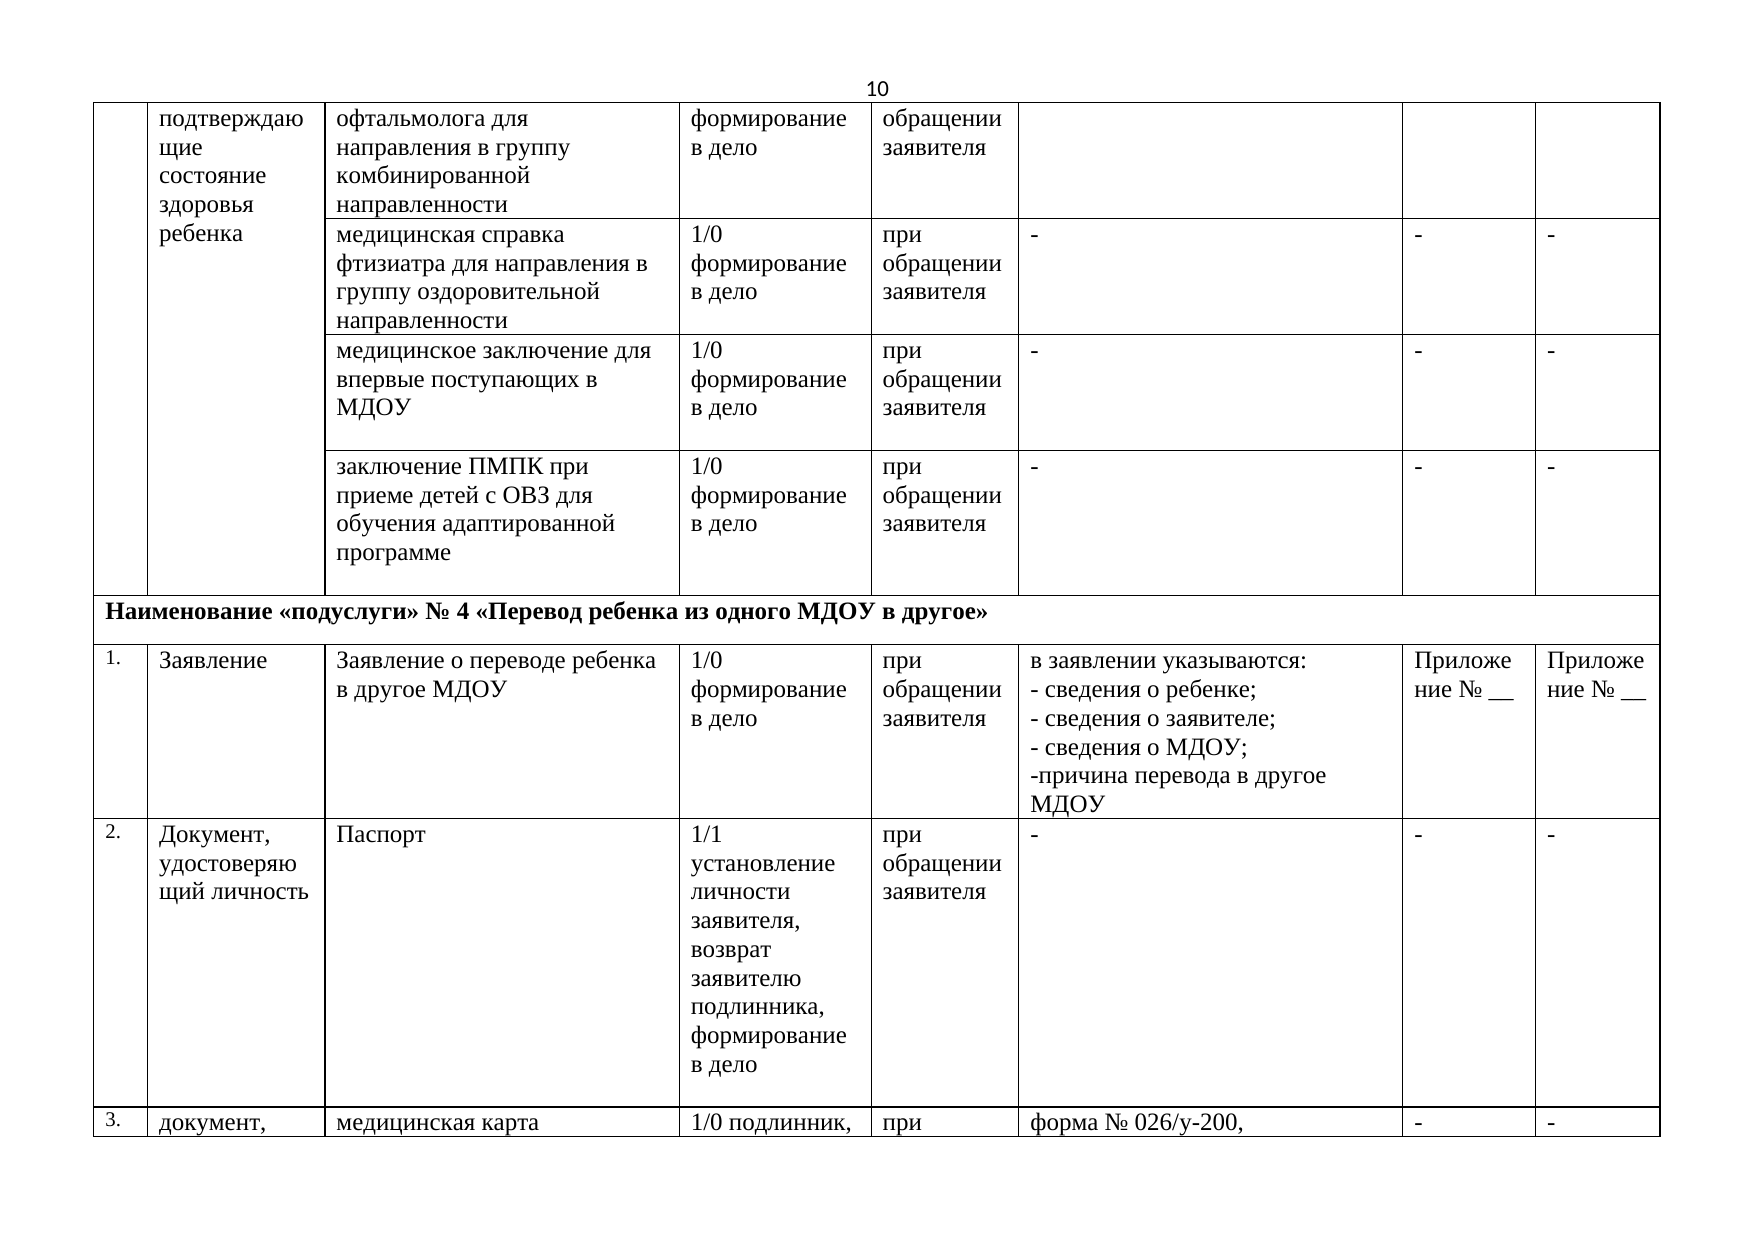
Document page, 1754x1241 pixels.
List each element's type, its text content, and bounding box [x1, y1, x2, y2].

table_cell Приложение № __ [1536, 645, 1659, 818]
table_cell 1/0 формирование в дело [680, 219, 871, 334]
table_cell при обращении заявителя [872, 219, 1018, 334]
table_cell - [1536, 219, 1659, 334]
table_cell 3. [94, 1108, 147, 1136]
table_cell 1/0 формирование в дело [680, 451, 871, 595]
table_cell Заявление [148, 645, 324, 818]
table_cell - [1403, 451, 1535, 595]
table_cell - [1403, 219, 1535, 334]
table_cell при обращении заявителя [872, 335, 1018, 450]
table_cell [148, 1108, 324, 1136]
table_cell в заявлении указываются: - сведения о ребенке; - сведения о заявителе; - сведения о МДОУ; -причина перевода в другое МДОУ [1019, 645, 1402, 818]
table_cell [680, 103, 871, 218]
table_cell при обращении заявителя [872, 819, 1018, 1106]
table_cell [326, 1108, 679, 1136]
table_cell - [1536, 103, 1659, 218]
table_cell заключение ПМПК при приеме детей с ОВЗ для обучения адаптированной программе [326, 451, 679, 595]
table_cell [148, 103, 324, 595]
table_cell при обращении заявителя [872, 451, 1018, 595]
table_cell - [1536, 335, 1659, 450]
table_cell - [1019, 335, 1402, 450]
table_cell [872, 1108, 1018, 1136]
table_cell Заявление о переводе ребенка в другое МДОУ [326, 645, 679, 818]
table_cell 1/1 установление личности заявителя, возврат заявителю подлинника, формирование в дело [680, 819, 871, 1106]
table_cell - [1019, 451, 1402, 595]
table_cell - [1403, 103, 1535, 218]
table_cell - [1403, 335, 1535, 450]
table_cell 1/0 формирование в дело [680, 645, 871, 818]
table_cell 2. [94, 819, 147, 1106]
table_cell 1. [94, 645, 147, 818]
table_cell - [1019, 219, 1402, 334]
table_cell - [1536, 451, 1659, 595]
table_cell Документ, удостоверяющий личность [148, 819, 324, 1106]
table_cell при обращении заявителя [872, 645, 1018, 818]
table_cell - [1403, 819, 1535, 1106]
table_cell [872, 103, 1018, 218]
table_cell 4. [94, 103, 147, 595]
table_cell - [1019, 819, 1402, 1106]
table_cell - [1536, 1108, 1659, 1136]
table_cell Паспорт [326, 819, 679, 1106]
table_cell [326, 103, 679, 218]
table_cell Наименование «подуслуги» № 4 «Перевод ребенка из одного МДОУ в другое» [94, 596, 1659, 644]
table_cell - [1403, 1108, 1535, 1136]
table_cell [1019, 1108, 1402, 1136]
table_cell Приложение № __ [1403, 645, 1535, 818]
table_cell 1/0 формирование в дело [680, 335, 871, 450]
table_cell - [1019, 103, 1402, 218]
table_cell медицинское заключение для впервые поступающих в МДОУ [326, 335, 679, 450]
table_cell - [1536, 819, 1659, 1106]
table_cell медицинская справка фтизиатра для направления в группу оздоровительной направленности [326, 219, 679, 334]
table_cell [680, 1108, 871, 1136]
